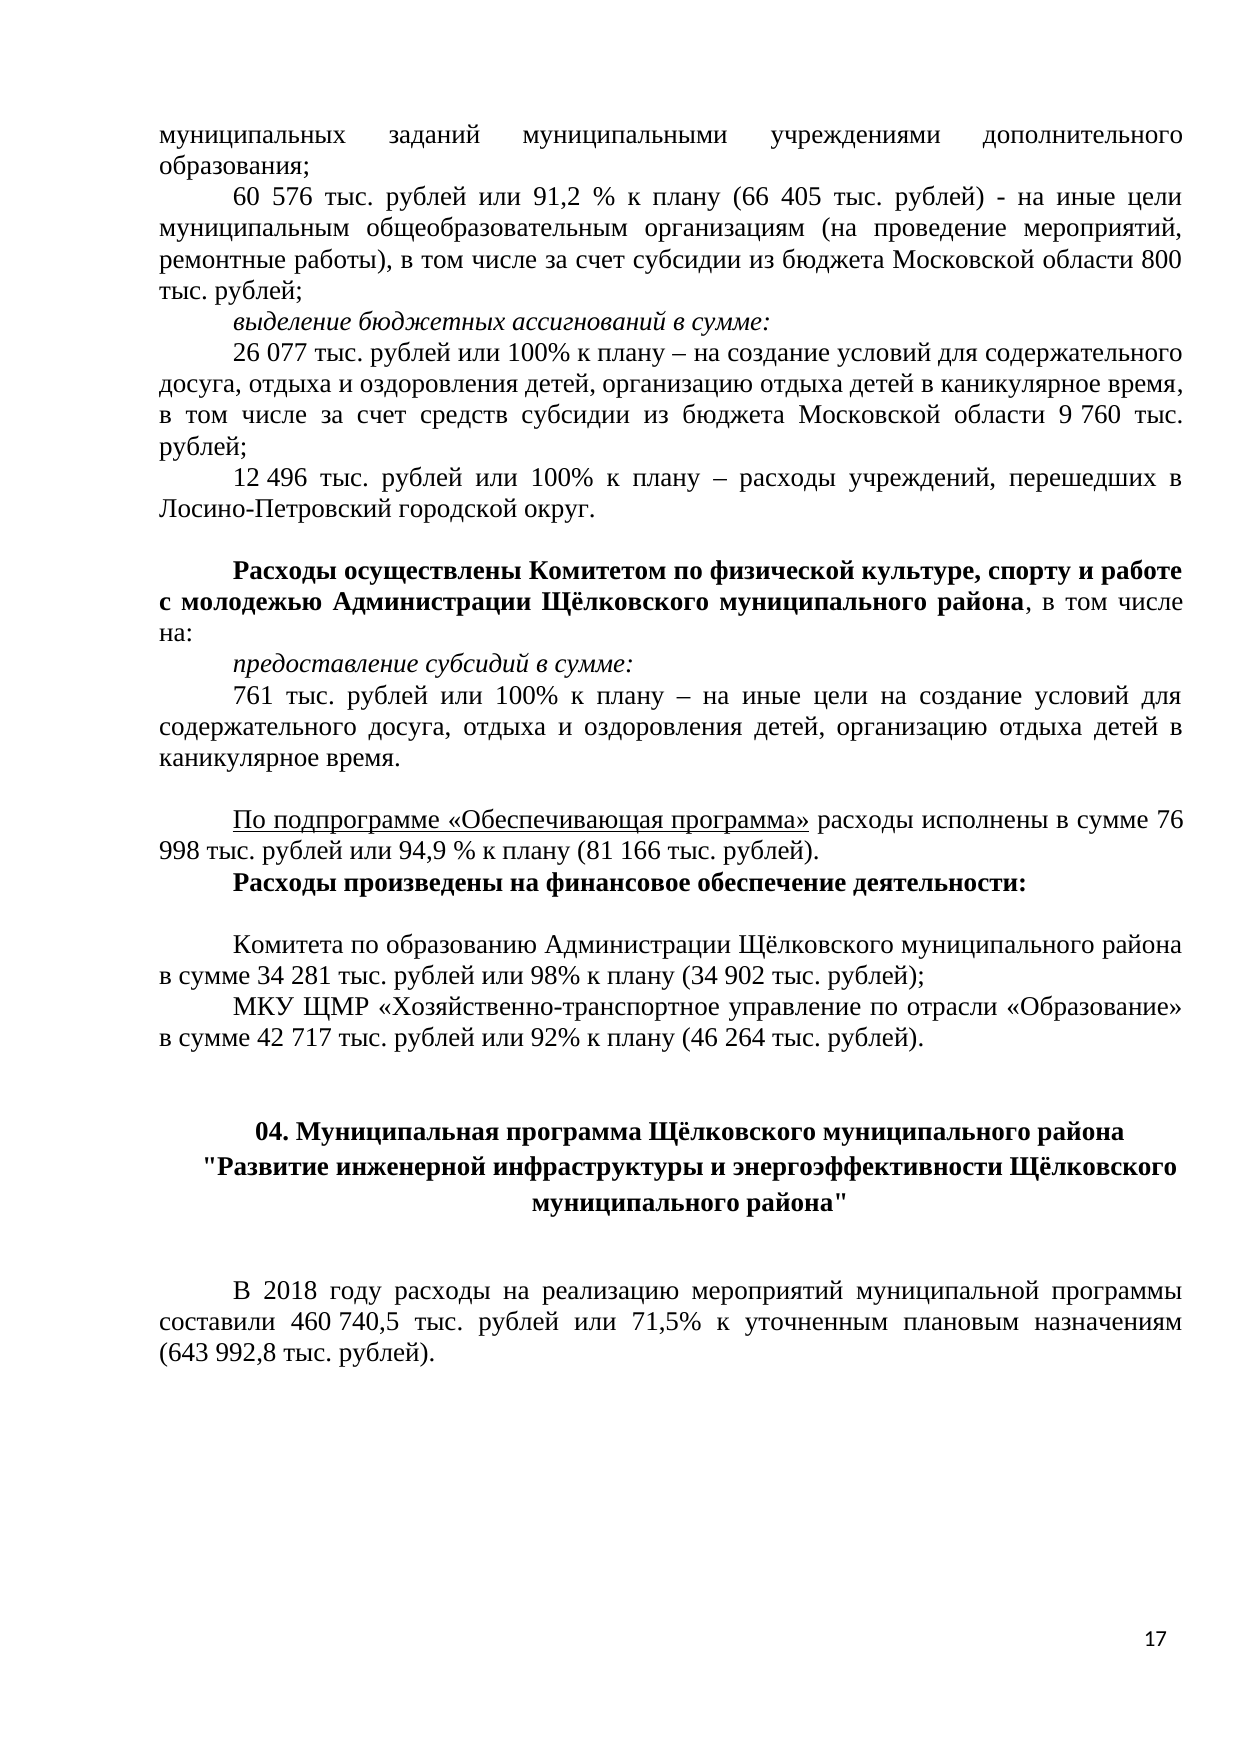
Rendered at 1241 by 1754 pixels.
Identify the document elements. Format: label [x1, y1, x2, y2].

table_cell [148, 118, 1194, 1391]
